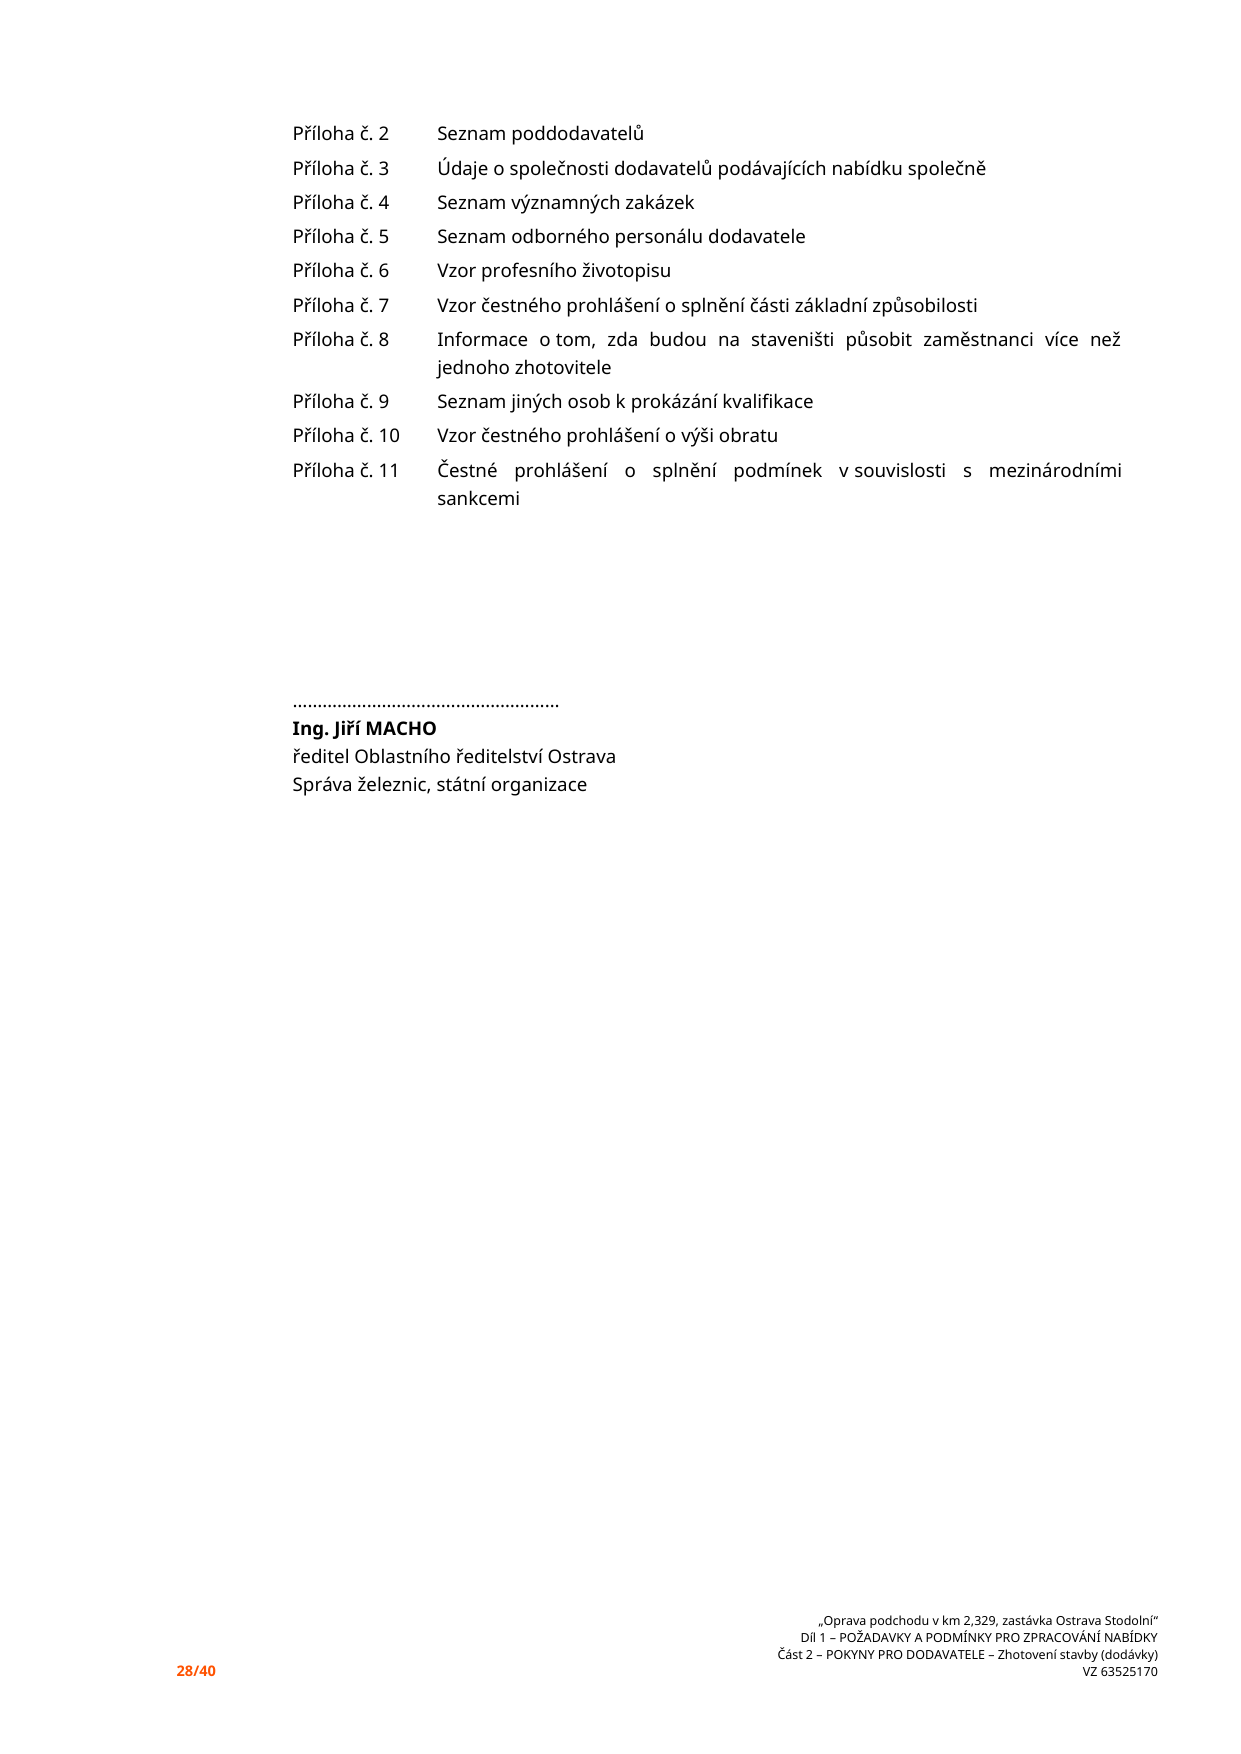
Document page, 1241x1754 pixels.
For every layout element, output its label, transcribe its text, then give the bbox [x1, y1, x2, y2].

text Příloha č. 7 Vzor čestného prohlášení o splnění části základní způsobilosti [292, 292, 1122, 317]
text ……………………………………………… [292, 687, 1122, 713]
text Příloha č. 10 Vzor čestného prohlášení o výši obratu [292, 423, 1122, 448]
text Příloha č. 4 Seznam významných zakázek [292, 189, 1122, 215]
text Ing. Jiří Macho [292, 716, 1122, 741]
text Příloha č. 8 Informace o tom, zda budou na staveništi působit zaměstnanci více než jednoho zhotovitele [292, 326, 1122, 380]
text Příloha č. 9 Seznam jiných osob k prokázání kvalifikace [292, 388, 1122, 414]
text ředitel Oblastního ředitelství Ostrava [292, 743, 1122, 769]
text Příloha č. 2 Seznam poddodavatelů [292, 121, 1122, 146]
text Správa železnic, státní organizace [218, 772, 1122, 797]
text Příloha č. 5 Seznam odborného personálu dodavatele [292, 223, 1122, 249]
text Příloha č. 3 Údaje o společnosti dodavatelů podávajících nabídku společně [292, 155, 1122, 180]
text Příloha č. 6 Vzor profesního životopisu [292, 258, 1122, 283]
text Příloha č. 11 Čestné prohlášení o splnění podmínek v souvislosti s mezinárodními sankcemi [292, 457, 1122, 511]
